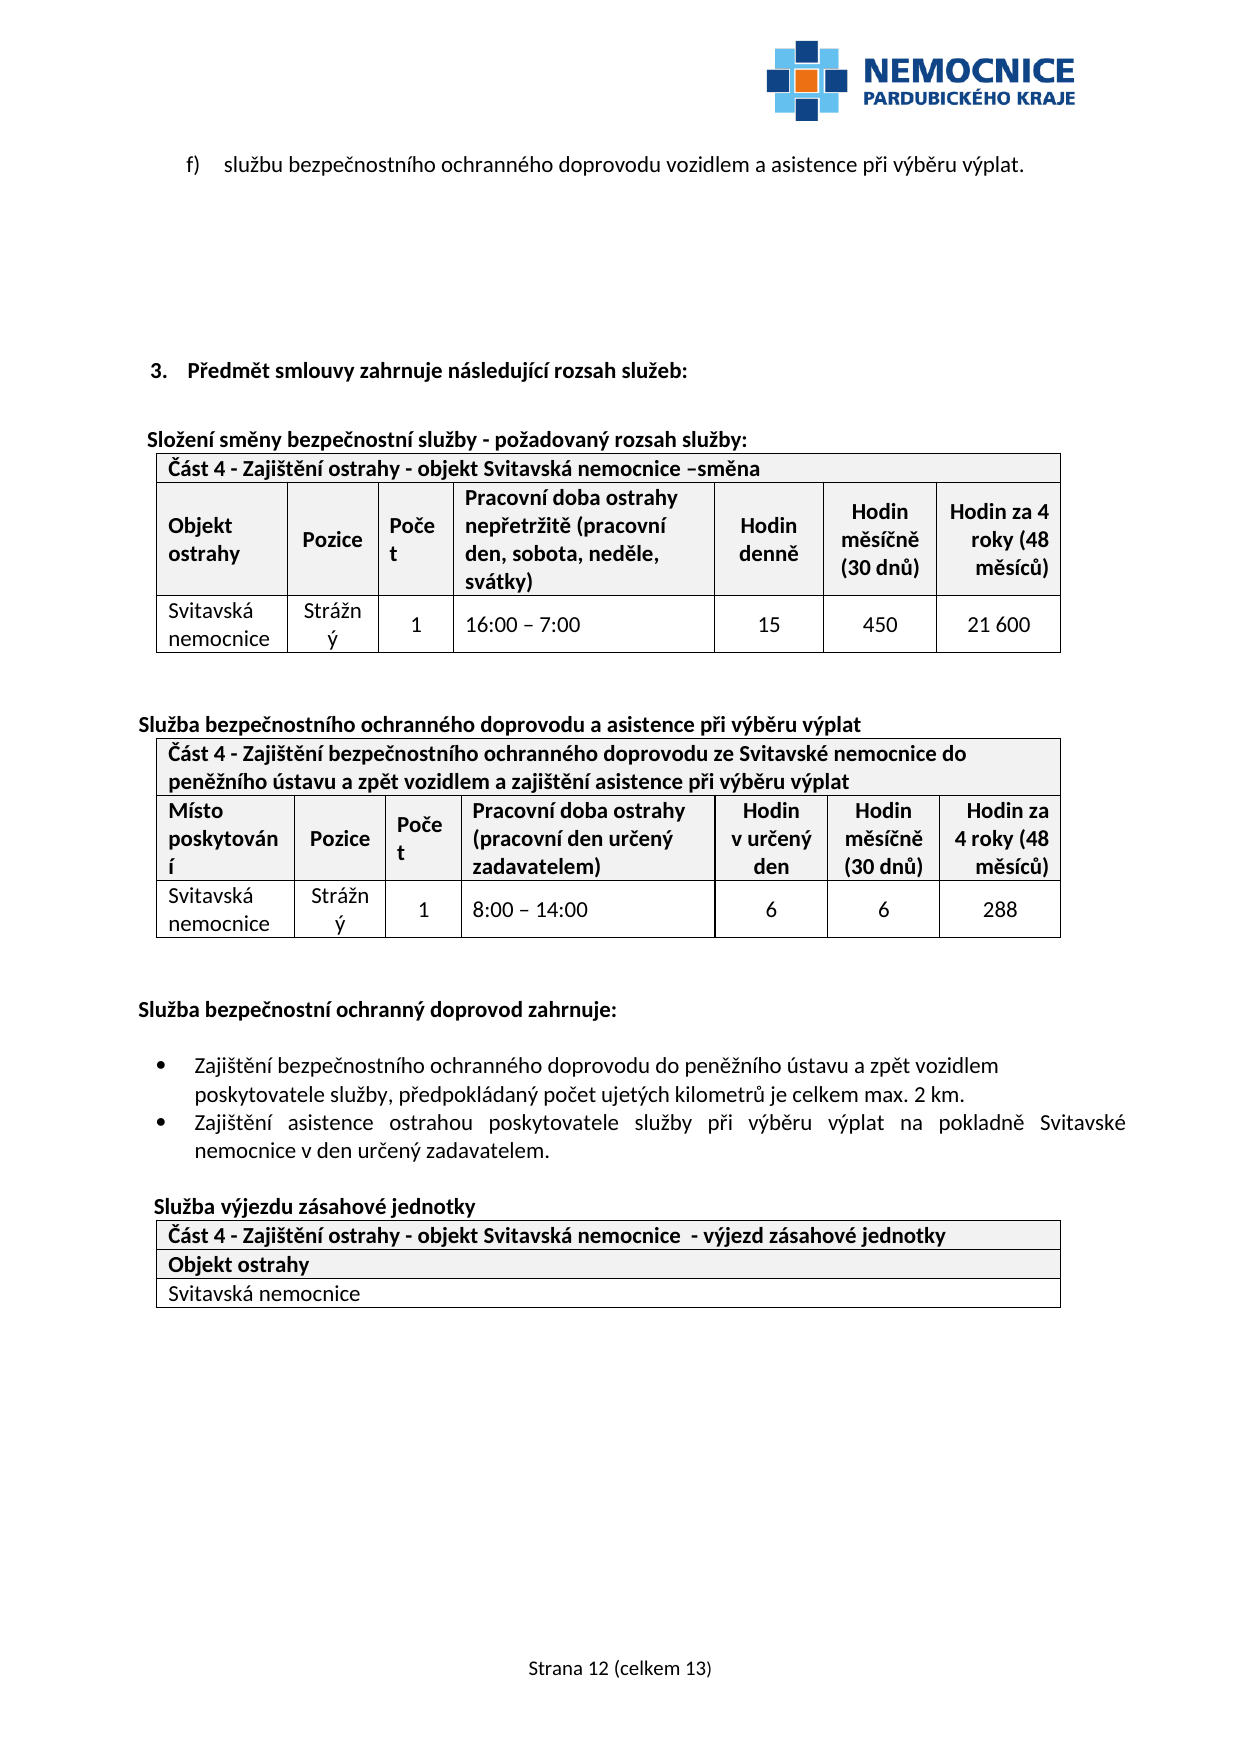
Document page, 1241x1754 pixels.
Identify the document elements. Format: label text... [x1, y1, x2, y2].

table_cell 15 [715, 596, 823, 652]
table_cell Objekt ostrahy [157, 483, 287, 595]
text Služba bezpečnostní ochranný doprovod zahrnuje: [112, 995, 1128, 1023]
table_cell Svitavská nemocnice [157, 881, 294, 937]
table_cell Hodin za 4 roky (48 měsíců) [937, 483, 1060, 595]
table_cell Svitavská nemocnice [157, 596, 287, 652]
table_header Část 4 - Zajištění bezpečnostního ochranného doprovodu ze Svitavské nemocnice do peněžního ústavu a zpět vozidlem a zajištění asistence při výběru výplat [157, 739, 1060, 795]
picture [765, 39, 1075, 122]
table_cell Pozice [288, 483, 378, 595]
table_cell Hodin měsíčně (30 dnů) [824, 483, 936, 595]
table_cell Počet [379, 483, 453, 595]
table_cell Hodin v určený den [716, 796, 827, 880]
table_header Část 4 - Zajištění ostrahy - objekt Svitavská nemocnice - výjezd zásahové jednotky [157, 1221, 1060, 1249]
table_cell Místo poskytování [157, 796, 294, 880]
table_cell Hodin měsíčně (30 dnů) [828, 796, 939, 880]
table_cell 8:00 – 14:00 [462, 881, 714, 937]
table_cell 288 [940, 881, 1060, 937]
table_cell Pozice [295, 796, 385, 880]
text Služba výjezdu zásahové jednotky [112, 1192, 1128, 1220]
table_cell 1 [379, 596, 453, 652]
table_cell Pracovní doba ostrahy nepřetržitě (pracovní den, sobota, neděle, svátky) [454, 483, 714, 595]
table_cell Objekt ostrahy [157, 1250, 1060, 1278]
table_cell 16:00 – 7:00 [454, 596, 714, 652]
table_cell Strážný [295, 881, 385, 937]
text Složení směny bezpečnostní služby - požadovaný rozsah služby: [112, 425, 1128, 453]
table_header Část 4 - Zajištění ostrahy - objekt Svitavská nemocnice –směna [157, 454, 1060, 482]
list službu bezpečnostního ochranného doprovodu vozidlem a asistence při výběru výplat. [186, 150, 1128, 178]
table_cell 6 [828, 881, 939, 937]
list Zajištění asistence ostrahou poskytovatele služby při výběru výplat na pokladně Svitavské nemocnice v den určený zadavatelem. [157, 1108, 1128, 1164]
table_cell 450 [824, 596, 936, 652]
table_cell Hodin za 4 roky (48 měsíců) [940, 796, 1060, 880]
table_cell Hodin denně [715, 483, 823, 595]
list Předmět smlouvy zahrnuje následující rozsah služeb: [150, 356, 1128, 384]
table_cell 21 600 [937, 596, 1060, 652]
table_cell 6 [716, 881, 827, 937]
table_cell 1 [386, 881, 461, 937]
table_cell Počet [386, 796, 461, 880]
list Zajištění bezpečnostního ochranného doprovodu do peněžního ústavu a zpět vozidlem poskytovatele služby, předpokládaný počet ujetých kilometrů je celkem max. 2 km. [157, 1052, 1128, 1108]
table_cell Strážný [288, 596, 378, 652]
table_cell Pracovní doba ostrahy (pracovní den určený zadavatelem) [462, 796, 714, 880]
table_cell Svitavská nemocnice [157, 1279, 1060, 1307]
text Služba bezpečnostního ochranného doprovodu a asistence při výběru výplat [112, 710, 1128, 738]
